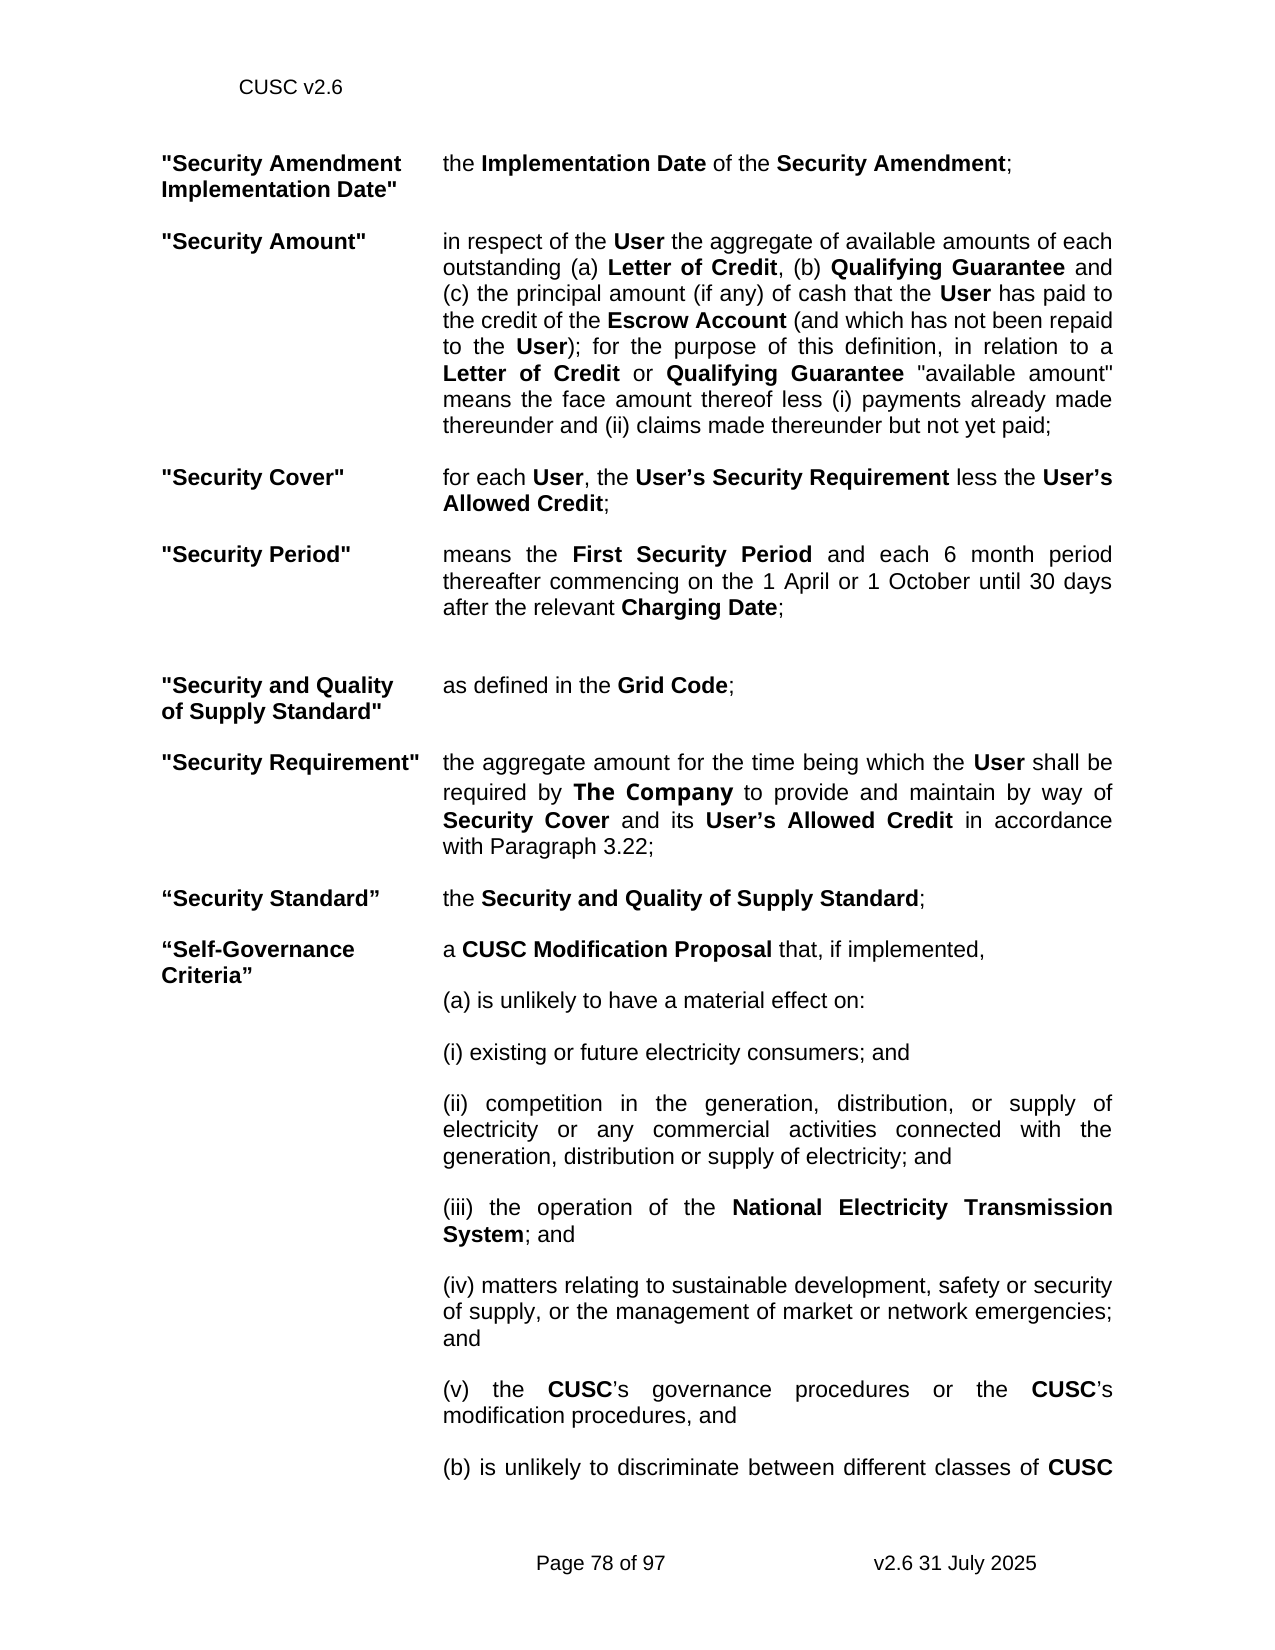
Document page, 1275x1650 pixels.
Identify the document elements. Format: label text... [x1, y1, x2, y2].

table_cell means the First Security Period and each 6 month period thereafter commencing on the 1 April or 1 October until 30 days after the relevant Charging Date; [431, 541, 1124, 672]
table_cell "Security Amendment Implementation Date" [150, 150, 431, 228]
table_cell for each User, the User’s Security Requirement less the User’s Allowed Credit; [431, 464, 1124, 541]
table_cell the Security and Quality of Supply Standard; [431, 885, 1124, 936]
table_cell "Security Period" [150, 541, 431, 672]
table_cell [431, 936, 1124, 1480]
table_cell in respect of the User the aggregate of available amounts of each outstanding (a) Letter of Credit, (b) Qualifying Guarantee and (c) the principal amount (if any) of cash that the User has paid to the credit of the Escrow Account (and which has not been repaid to the User); for the purpose of this definition, in relation to a Letter of Credit or Qualifying Guarantee "available amount" means the face amount thereof less (i) payments already made thereunder and (ii) claims made thereunder but not yet paid; [431, 228, 1124, 463]
table_cell as defined in the Grid Code; [431, 672, 1124, 749]
table_cell “Security Standard” [150, 885, 431, 936]
table_cell "Security and Quality of Supply Standard" [150, 672, 431, 749]
table_cell "Security Requirement" [150, 749, 431, 885]
table_cell "Security Cover" [150, 464, 431, 541]
table_cell "Security Amount" [150, 228, 431, 463]
table_cell the Implementation Date of the Security Amendment; [431, 150, 1124, 228]
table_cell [150, 936, 431, 1480]
table_cell the aggregate amount for the time being which the User shall be required by The Company to provide and maintain by way of Security Cover and its User’s Allowed Credit in accordance with Paragraph 3.22; [431, 749, 1124, 885]
